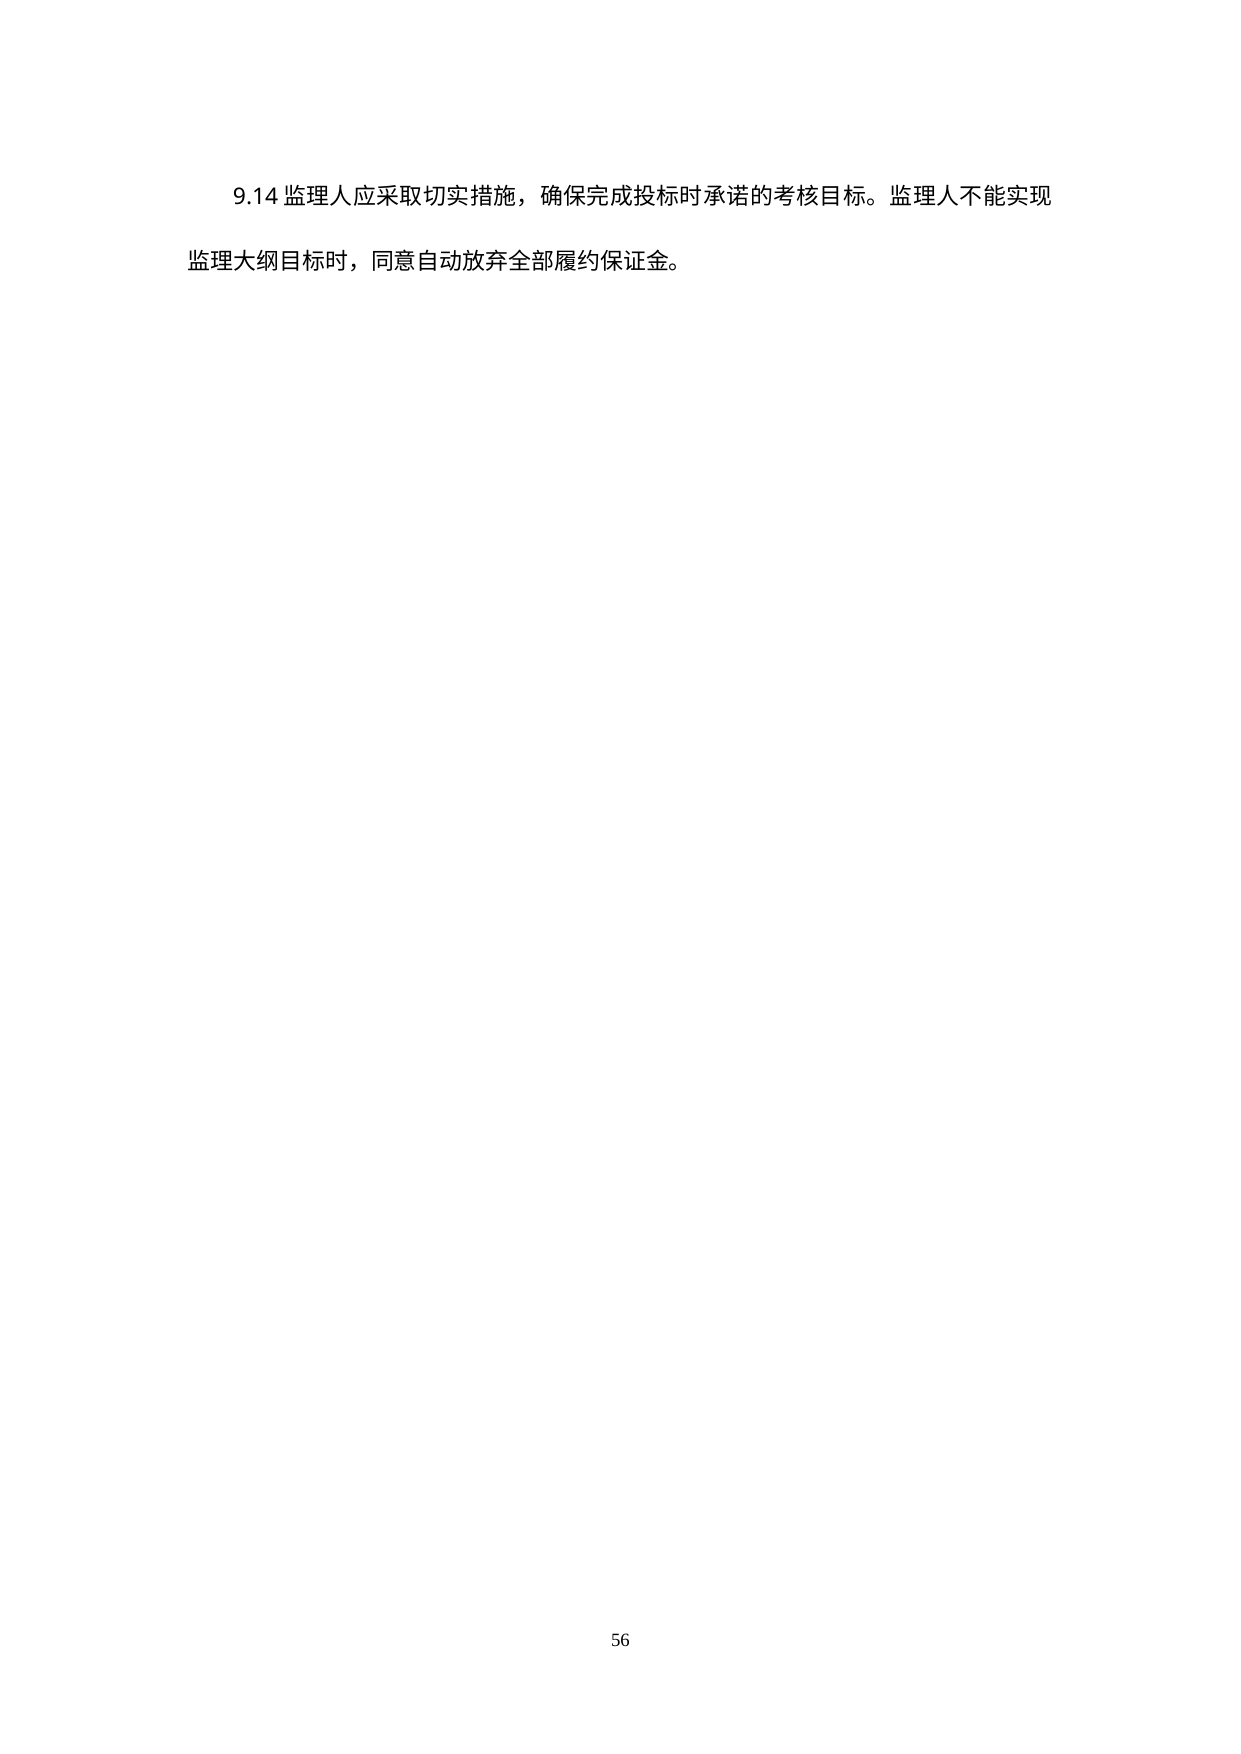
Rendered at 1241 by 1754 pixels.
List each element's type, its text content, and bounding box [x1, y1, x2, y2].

text 9.14监理人应采取切实措施，确保完成投标时承诺的考核目标。监理人不能实现监理大纲目标时，同意自动放弃全部履约保证金。 [187, 162, 1053, 292]
